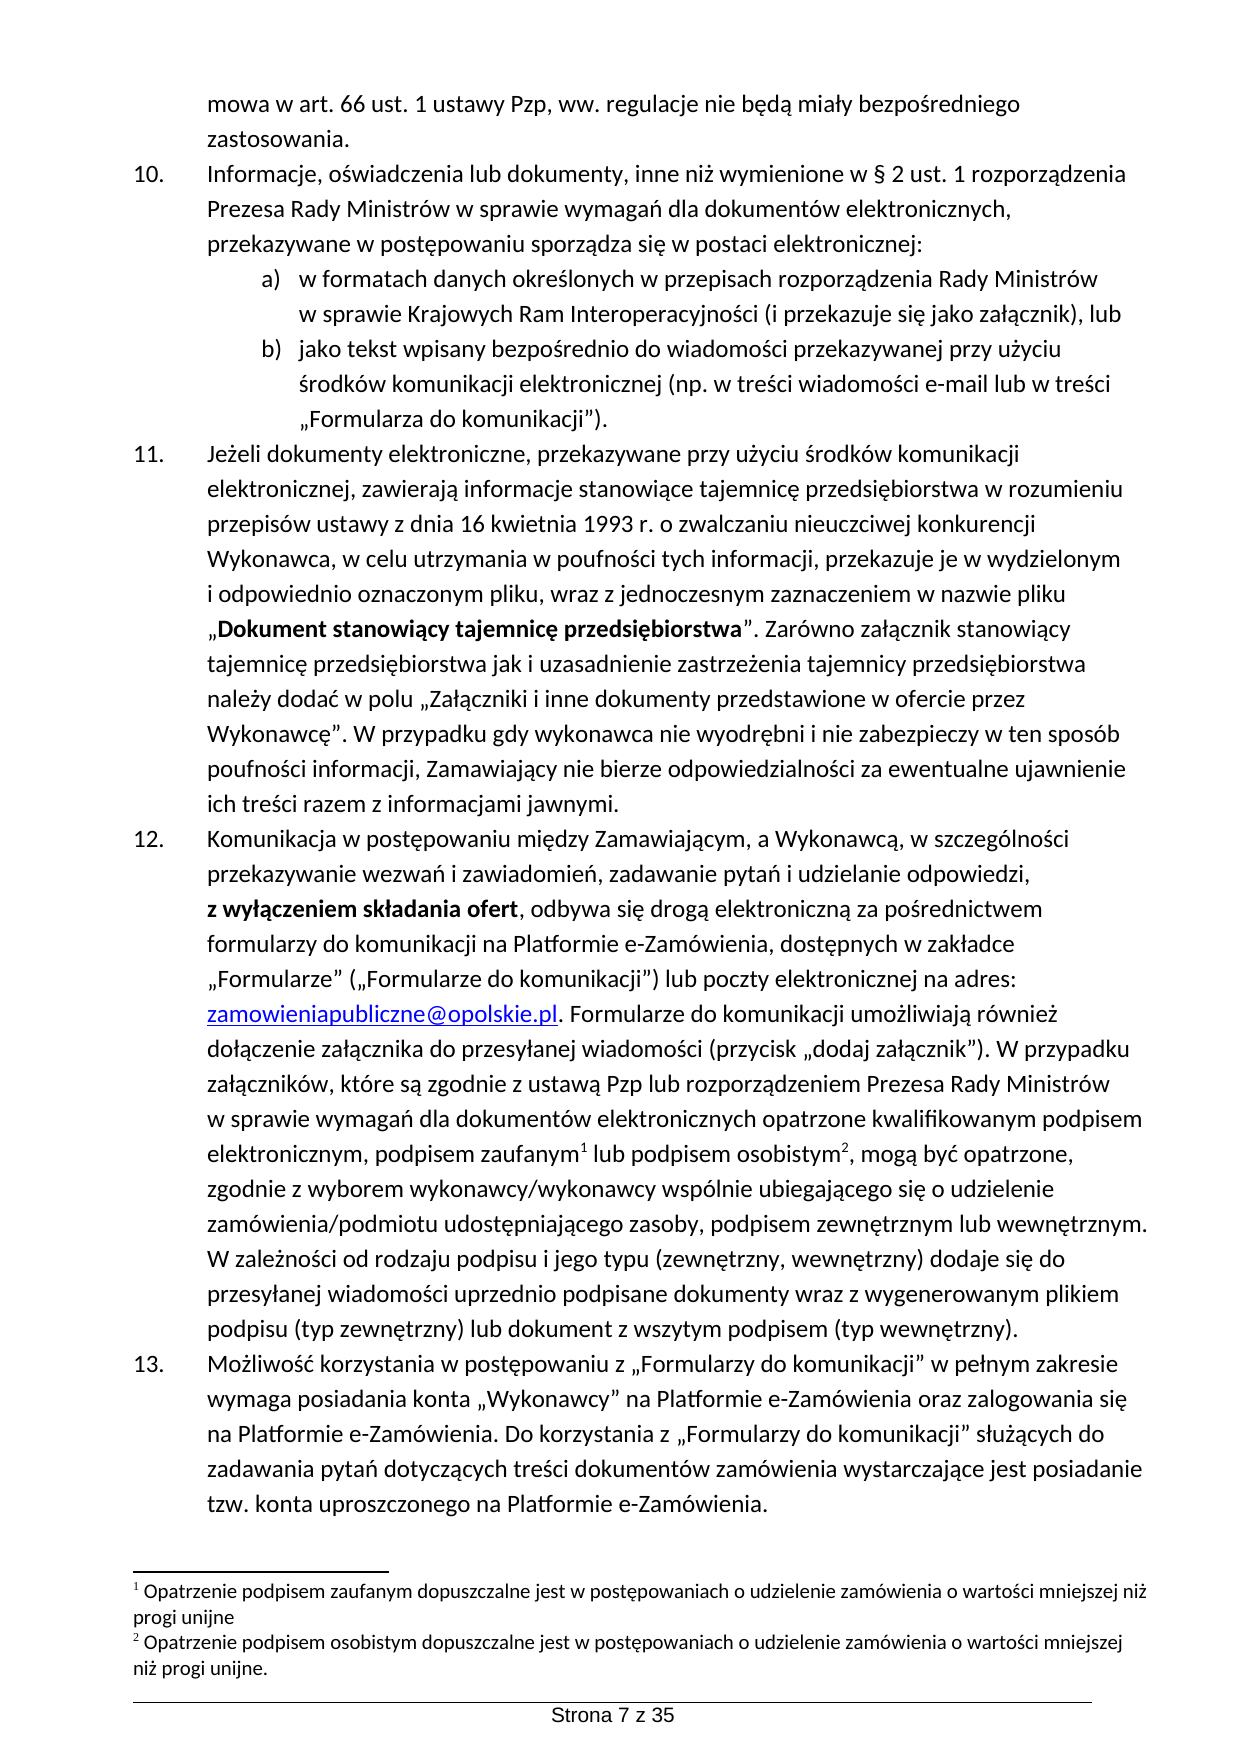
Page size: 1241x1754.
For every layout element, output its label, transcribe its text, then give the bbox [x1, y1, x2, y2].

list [133, 89, 1152, 154]
list Informacje, oświadczenia lub dokumenty, inne niż wymienione w § 2 ust. 1 rozporządzenia Prezesa Rady Ministrów w sprawie wymagań dla dokumentów elektronicznych, przekazywane w postępowaniu sporządza się w postaci elektronicznej: [133, 159, 1152, 259]
list Jeżeli dokumenty elektroniczne, przekazywane przy użyciu środków komunikacji elektronicznej, zawierają informacje stanowiące tajemnicę przedsiębiorstwa w rozumieniu przepisów ustawy z dnia 16 kwietnia 1993 r. o zwalczaniu nieuczciwej konkurencji Wykonawca, w celu utrzymania w poufności tych informacji, przekazuje je w wydzielonym i odpowiednio oznaczonym pliku, wraz z jednoczesnym zaznaczeniem w nazwie pliku „Dokument stanowiący tajemnicę przedsiębiorstwa”. Zarówno załącznik stanowiący tajemnicę przedsiębiorstwa jak i uzasadnienie zastrzeżenia tajemnicy przedsiębiorstwa należy dodać w polu „Załączniki i inne dokumenty przedstawione w ofercie przez Wykonawcę”. W przypadku gdy wykonawca nie wyodrębni i nie zabezpieczy w ten sposób poufności informacji, Zamawiający nie bierze odpowiedzialności za ewentualne ujawnienie ich treści razem z informacjami jawnymi. [133, 439, 1152, 819]
list w formatach danych określonych w przepisach rozporządzenia Rady Ministrów w sprawie Krajowych Ram Interoperacyjności (i przekazuje się jako załącznik), lub [261, 264, 1152, 329]
list jako tekst wpisany bezpośrednio do wiadomości przekazywanej przy użyciu środków komunikacji elektronicznej (np. w treści wiadomości e-mail lub w treści „Formularza do komunikacji”). [261, 334, 1152, 434]
list Komunikacja w postępowaniu między Zamawiającym, a Wykonawcą, w szczególności przekazywanie wezwań i zawiadomień, zadawanie pytań i udzielanie odpowiedzi, z wyłączeniem składania ofert, odbywa się drogą elektroniczną za pośrednictwem formularzy do komunikacji na Platformie e-Zamówienia, dostępnych w zakładce „Formularze” („Formularze do komunikacji”) lub poczty elektronicznej na adres: zamowieniapubliczne@opolskie.pl. Formularze do komunikacji umożliwiają również dołączenie załącznika do przesyłanej wiadomości (przycisk „dodaj załącznik”). W przypadku załączników, które są zgodnie z ustawą Pzp lub rozporządzeniem Prezesa Rady Ministrów w sprawie wymagań dla dokumentów elektronicznych opatrzone kwalifikowanym podpisem elektronicznym, podpisem zaufanym lub podpisem osobistym, mogą być opatrzone, zgodnie z wyborem wykonawcy/wykonawcy wspólnie ubiegającego się o udzielenie zamówienia/podmiotu udostępniającego zasoby, podpisem zewnętrznym lub wewnętrznym. W zależności od rodzaju podpisu i jego typu (zewnętrzny, wewnętrzny) dodaje się do przesyłanej wiadomości uprzednio podpisane dokumenty wraz z wygenerowanym plikiem podpisu (typ zewnętrzny) lub dokument z wszytym podpisem (typ wewnętrzny). [133, 824, 1152, 1344]
list Możliwość korzystania w postępowaniu z „Formularzy do komunikacji” w pełnym zakresie wymaga posiadania konta „Wykonawcy” na Platformie e-Zamówienia oraz zalogowania się na Platformie e-Zamówienia. Do korzystania z „Formularzy do komunikacji” służących do zadawania pytań dotyczących treści dokumentów zamówienia wystarczające jest posiadanie tzw. konta uproszczonego na Platformie e-Zamówienia. [133, 1349, 1152, 1519]
